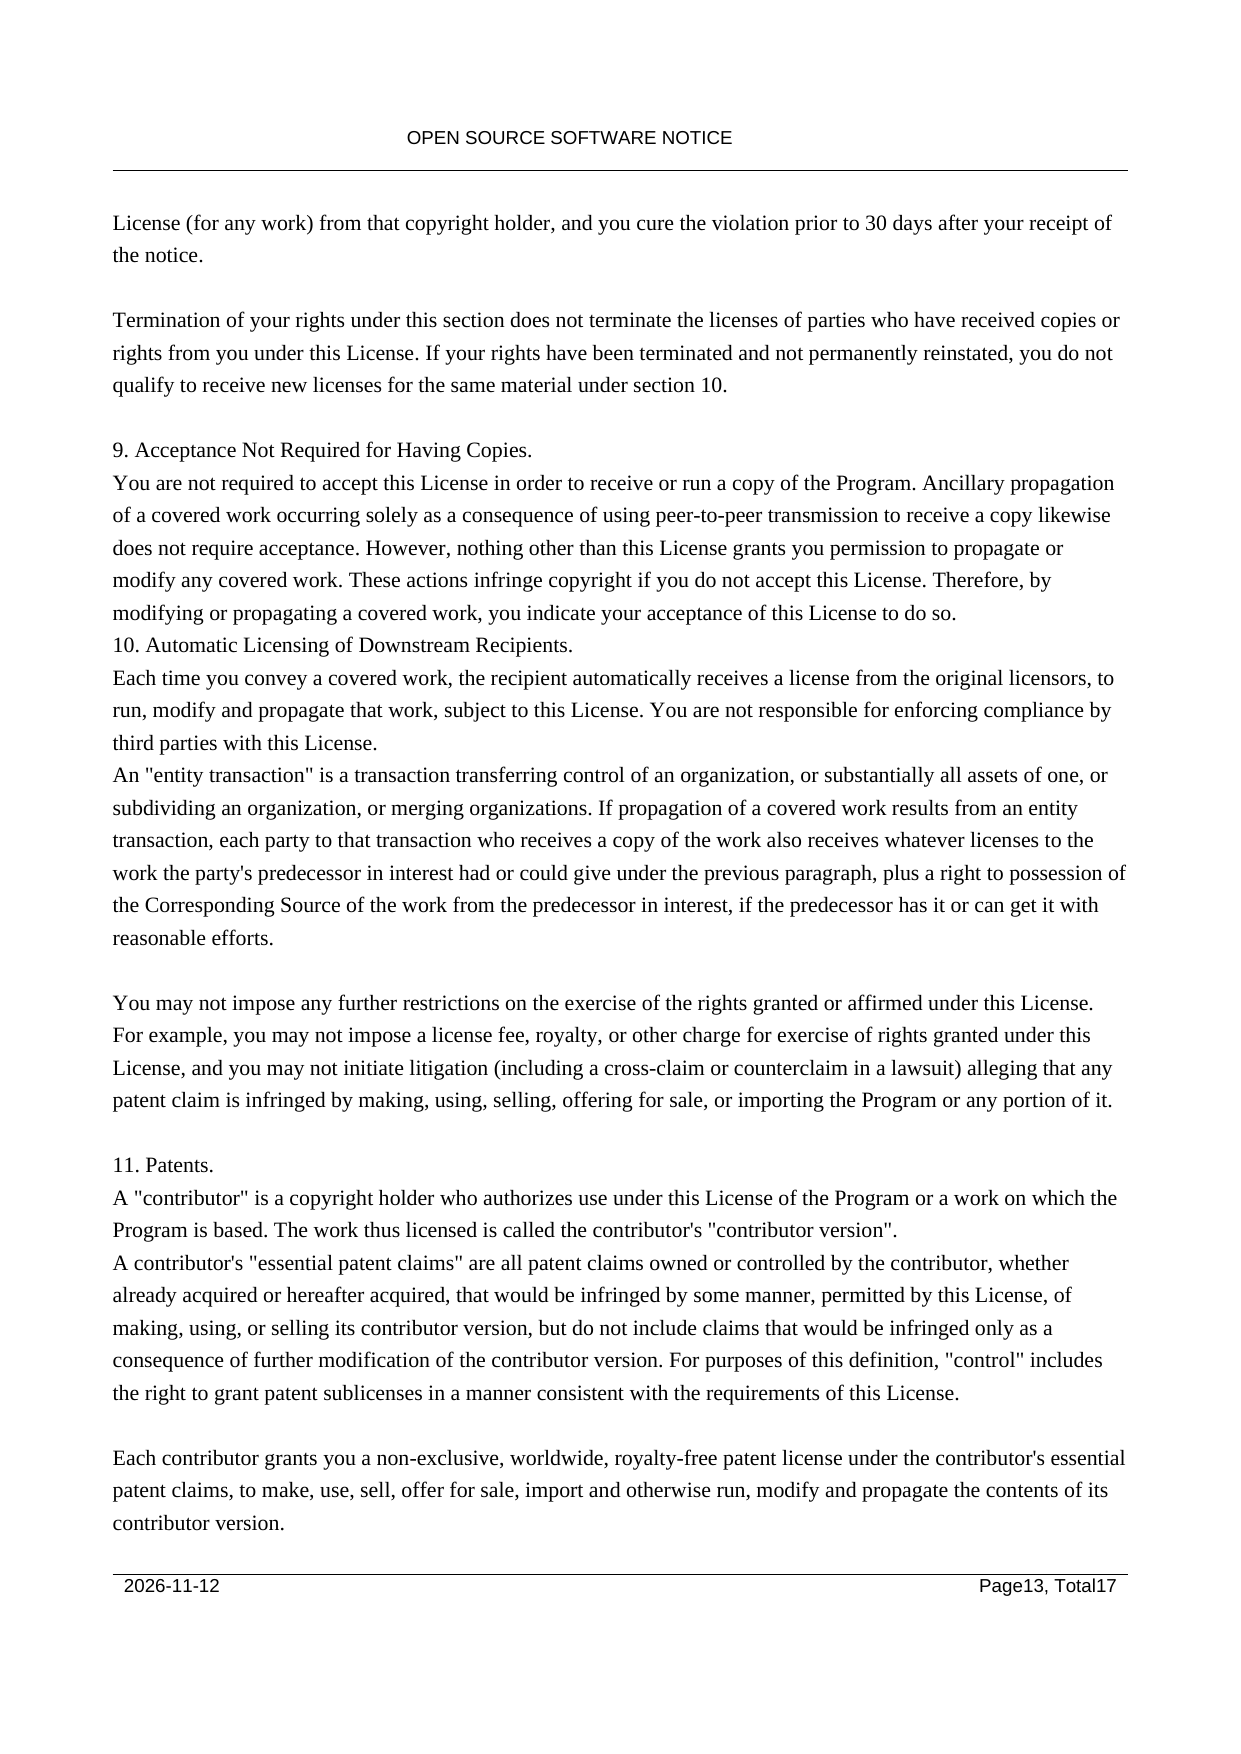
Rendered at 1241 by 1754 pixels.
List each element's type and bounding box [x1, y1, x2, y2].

text [112, 206, 1128, 1539]
